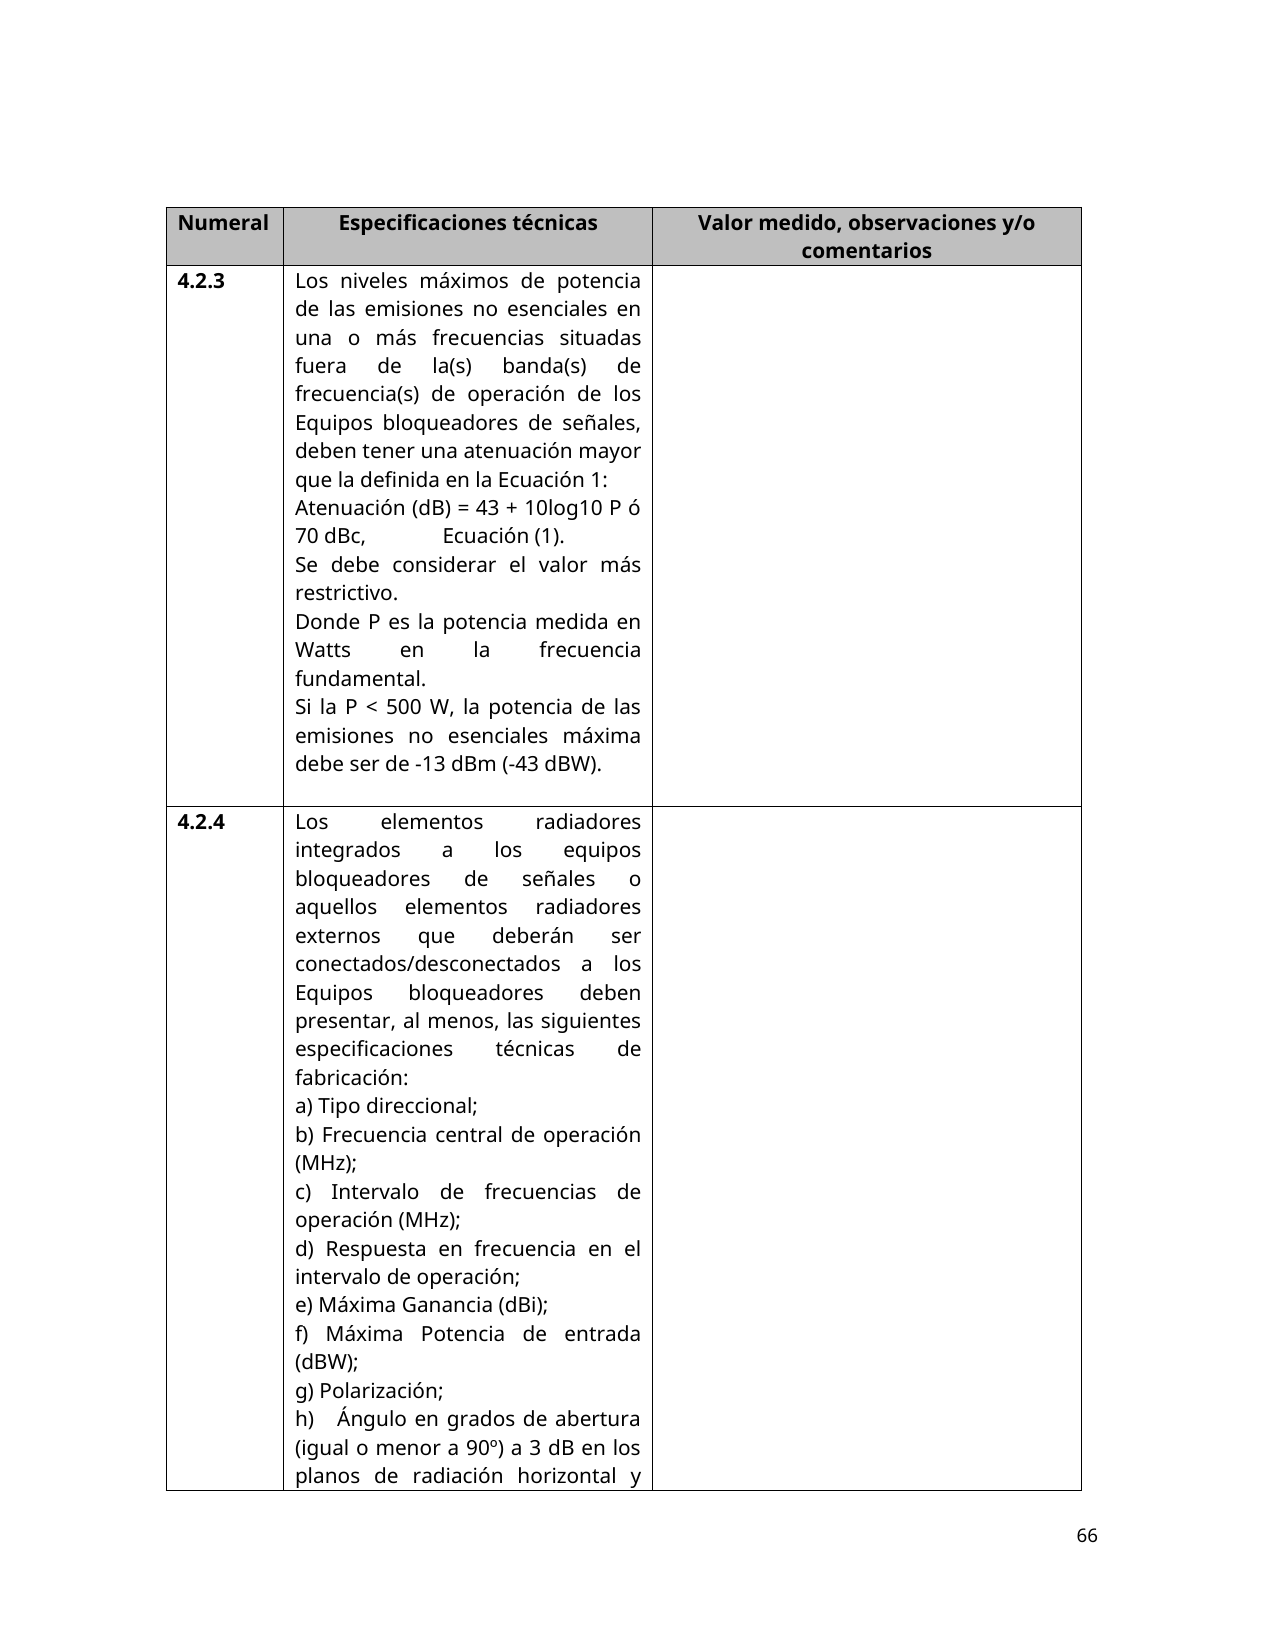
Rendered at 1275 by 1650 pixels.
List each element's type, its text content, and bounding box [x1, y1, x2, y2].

table_cell Los niveles máximos de potencia de las emisiones no esenciales en una o más frecuencias situadas fuera de la(s) banda(s) de frecuencia(s) de operación de los Equipos bloqueadores de señales, deben tener una atenuación mayor que la definida en la Ecuación 1: Atenuación (dB) = 43 + 10log10 P ó 70 dBc, Ecuación (1). Se debe considerar el valor más restrictivo. Donde P es la potencia medida en Watts en la frecuencia fundamental. Si la P < 500 W, la potencia de las emisiones no esenciales máxima debe ser de -13 dBm (-43 dBW). [284, 266, 652, 806]
table_header Valor medido, observaciones y/o comentarios [653, 208, 1081, 265]
table_header Numeral [167, 208, 283, 265]
table_cell [653, 807, 1081, 1489]
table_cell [284, 807, 652, 1489]
table_cell 4.2.4 [167, 807, 283, 1489]
table_cell [653, 266, 1081, 806]
table_header Especificaciones técnicas [284, 208, 652, 265]
table_cell 4.2.3 [167, 266, 283, 806]
